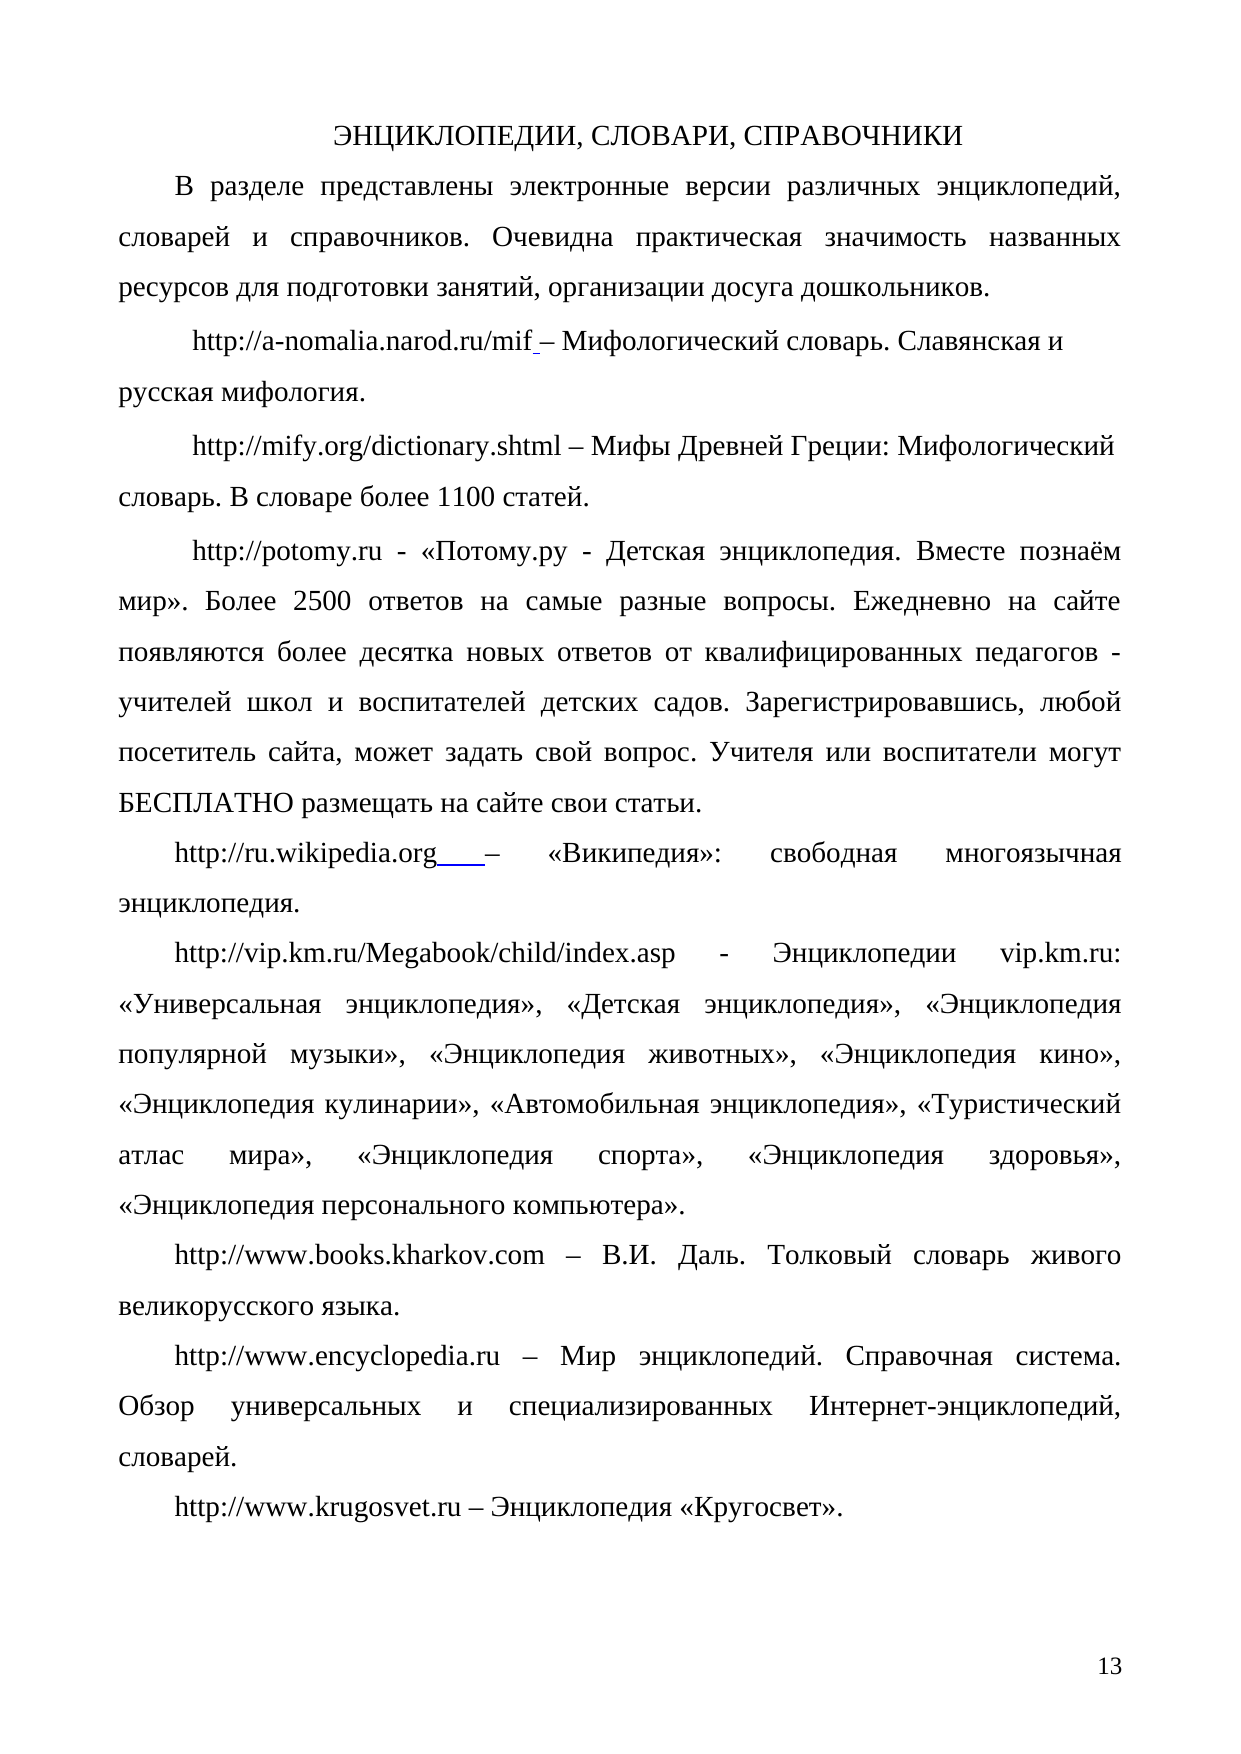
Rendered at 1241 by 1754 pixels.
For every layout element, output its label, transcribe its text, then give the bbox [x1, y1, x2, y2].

text http://www.krugosvet.ru – Энциклопедия «Кругосвет». [118, 1489, 1122, 1523]
text http://a-nomalia.narod.ru/mif – Мифологический словарь. Славянская и русская мифология. [118, 323, 1122, 407]
text http://www.encyclopedia.ru – Мир энциклопедий. Справочная система. Обзор универсальных и специализированных Интернет-энциклопедий, словарей. [118, 1338, 1122, 1472]
text http://vip.km.ru/Megabook/child/index.asp - Энциклопедии vip.km.ru: «Универсальная энциклопедия», «Детская энциклопедия», «Энциклопедия популярной музыки», «Энциклопедия животных», «Энциклопедия кино», «Энциклопедия кулинарии», «Автомобильная энциклопедия», «Туристический атлас мира», «Энциклопедия спорта», «Энциклопедия здоровья», «Энциклопедия персонального компьютера». [118, 936, 1122, 1221]
text http://potomy.ru - «Потому.ру - Детская энциклопедия. Вместе познаём мир». Более 2500 ответов на самые разные вопросы. Ежедневно на сайте появляются более десятка новых ответов от квалифицированных педагогов - учителей школ и воспитателей детских садов. Зарегистрировавшись, любой посетитель сайта, может задать свой вопрос. Учителя или воспитатели могут БЕСПЛАТНО размещать на сайте свои статьи. [118, 533, 1122, 818]
text http://ru.wikipedia.org – «Википедия»: свободная многоязычная энциклопедия. [118, 835, 1122, 919]
text http://mify.org/dictionary.shtml – Мифы Древней Греции: Мифологический словарь. В словаре более 1100 статей. [118, 428, 1122, 512]
text В разделе представлены электронные версии различных энциклопедий, словарей и справочников. Очевидна практическая значимость названных ресурсов для подготовки занятий, организации досуга дошкольников. [118, 168, 1122, 303]
text ЭНЦИКЛОПЕДИИ, СЛОВАРИ, СПРАВОЧНИКИ [118, 118, 1122, 152]
text http://www.books.kharkov.com – В.И. Даль. Толковый словарь живого великорусского языка. [118, 1237, 1122, 1321]
